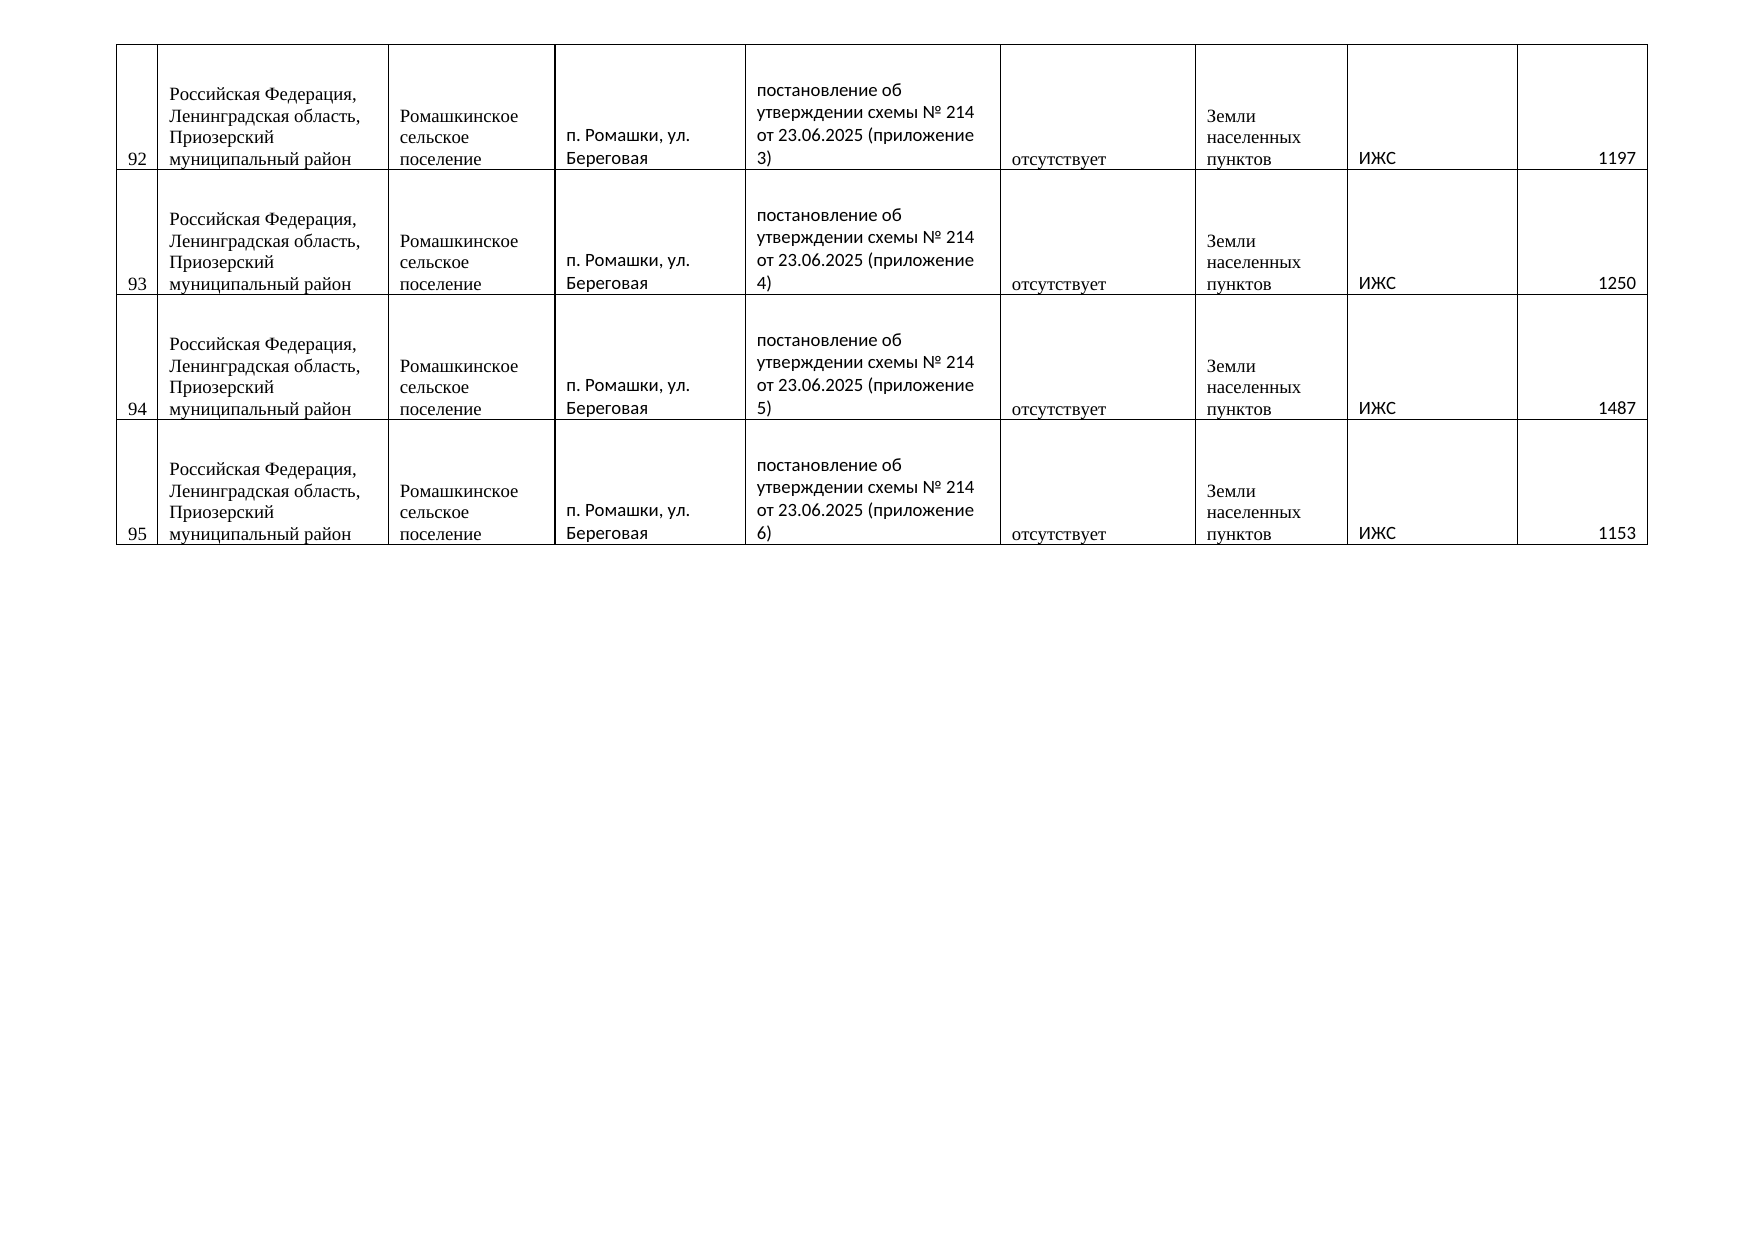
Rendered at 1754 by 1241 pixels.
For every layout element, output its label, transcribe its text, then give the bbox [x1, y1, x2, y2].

table_cell постановление об утверждении схемы № 214 от 23.06.2025 (приложение 6) [746, 420, 1000, 544]
table_cell 93 [117, 170, 157, 294]
table_cell п. Ромашки, ул. Береговая [556, 420, 745, 544]
table_cell Земли населенных пунктов [1196, 170, 1347, 294]
table_cell Земли населенных пунктов [1196, 295, 1347, 419]
table_cell отсутствует [1001, 170, 1195, 294]
table_cell Ромашкинское сельское поселение [389, 420, 554, 544]
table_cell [1196, 45, 1347, 169]
table_cell постановление об утверждении схемы № 214 от 23.06.2025 (приложение 3) [746, 45, 1000, 169]
table_cell ИЖС [1348, 420, 1517, 544]
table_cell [389, 45, 554, 169]
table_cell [556, 45, 745, 169]
table_cell ИЖС [1348, 295, 1517, 419]
table_cell Российская Федерация, Ленинградская область, Приозерский муниципальный район [158, 170, 388, 294]
table_cell Российская Федерация, Ленинградская область, Приозерский муниципальный район [158, 295, 388, 419]
table_cell Российская Федерация, Ленинградская область, Приозерский муниципальный район [158, 420, 388, 544]
table_cell 1487 [1518, 295, 1647, 419]
table_cell постановление об утверждении схемы № 214 от 23.06.2025 (приложение 4) [746, 170, 1000, 294]
table_cell 1197 [1518, 45, 1647, 169]
table_cell отсутствует [1001, 45, 1195, 169]
table_cell ИЖС [1348, 45, 1517, 169]
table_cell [158, 45, 388, 169]
table_cell 94 [117, 295, 157, 419]
table_cell 1250 [1518, 170, 1647, 294]
table_cell Ромашкинское сельское поселение [389, 295, 554, 419]
table_cell 1153 [1518, 420, 1647, 544]
table_cell Земли населенных пунктов [1196, 420, 1347, 544]
table_cell ИЖС [1348, 170, 1517, 294]
table_cell п. Ромашки, ул. Береговая [556, 295, 745, 419]
table_cell 92 [117, 45, 157, 169]
table_cell отсутствует [1001, 295, 1195, 419]
table_cell Ромашкинское сельское поселение [389, 170, 554, 294]
table_cell постановление об утверждении схемы № 214 от 23.06.2025 (приложение 5) [746, 295, 1000, 419]
table_cell 95 [117, 420, 157, 544]
table_cell п. Ромашки, ул. Береговая [556, 170, 745, 294]
table_cell отсутствует [1001, 420, 1195, 544]
